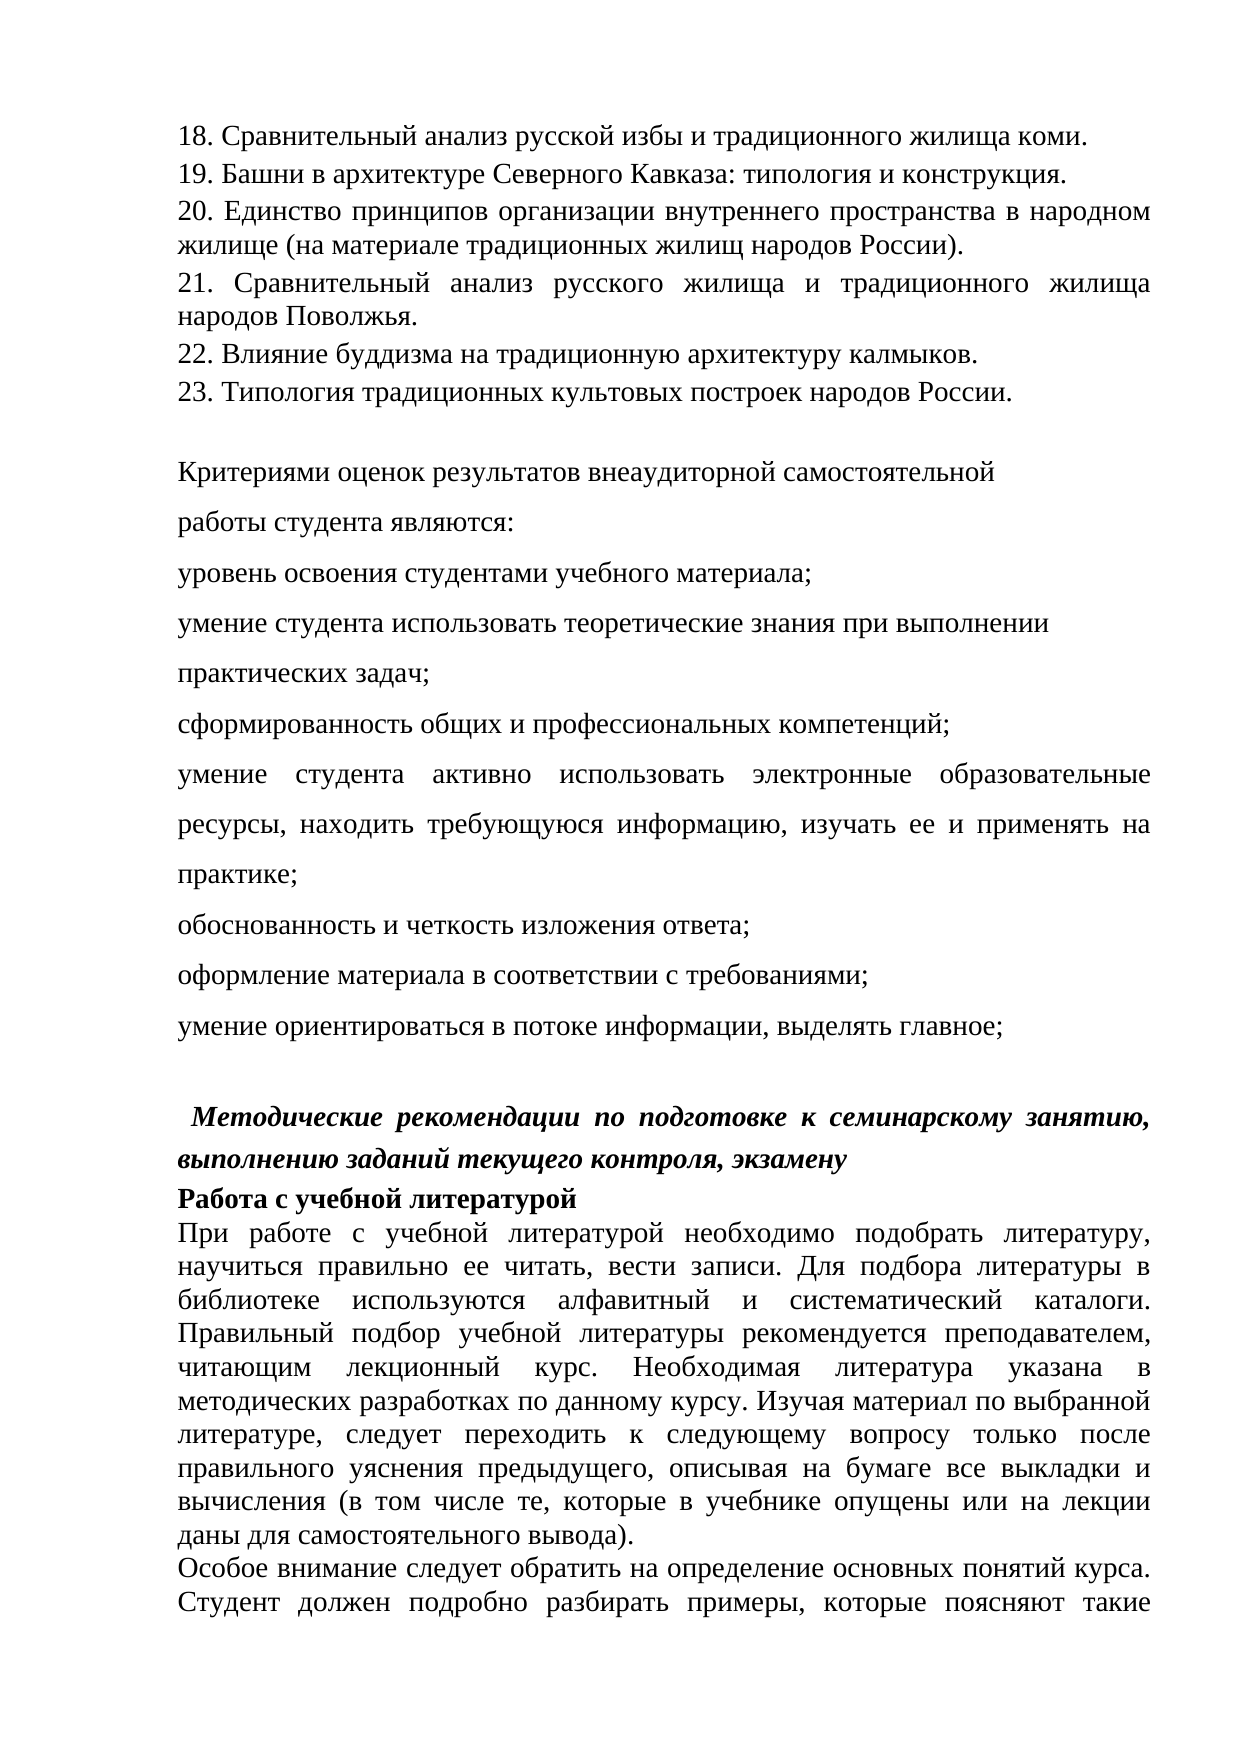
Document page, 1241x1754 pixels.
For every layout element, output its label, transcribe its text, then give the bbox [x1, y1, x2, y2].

text 22. Влияние буддизма на традиционную архитектуру калмыков. [177, 336, 1152, 369]
text умение студента использовать теоретические знания при выполнении [177, 605, 1152, 639]
text 18. Сравнительный анализ русской избы и традиционного жилища коми. [177, 118, 1152, 152]
text умение ориентироваться в потоке информации, выделять главное; [177, 1008, 1152, 1041]
text 23. Типология традиционных культовых построек народов России. [177, 374, 1152, 407]
text Работа с учебной литературой [177, 1181, 1152, 1215]
text оформление материала в соответствии с требованиями; [177, 957, 1152, 991]
text При работе с учебной литературой необходимо подобрать литературу, научиться правильно ее читать, вести записи. Для подбора литературы в библиотеке используются алфавитный и систематический каталоги. Правильный подбор учебной литературы рекомендуется преподавателем, читающим лекционный курс. Необходимая литература указана в методических разработках по данному курсу. Изучая материал по выбранной литературе, следует переходить к следующему вопросу только после правильного уяснения предыдущего, описывая на бумаге все выкладки и вычисления (в том числе те, которые в учебнике опущены или на лекции даны для самостоятельного вывода). [177, 1215, 1152, 1550]
text 20. Единство принципов организации внутреннего пространства в народном жилище (на материале традиционных жилищ народов России). [177, 193, 1152, 261]
text Критериями оценок результатов внеаудиторной самостоятельной [177, 454, 1152, 488]
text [177, 1550, 1152, 1617]
text работы студента являются: [177, 504, 1152, 538]
text уровень освоения студентами учебного материала; [177, 555, 1152, 588]
text практических задач; [177, 655, 1152, 689]
text 21. Сравнительный анализ русского жилища и традиционного жилища народов Поволжья. [177, 265, 1152, 332]
text сформированность общих и профессиональных компетенций; [177, 706, 1152, 739]
text 19. Башни в архитектуре Северного Кавказа: типология и конструкция. [177, 156, 1152, 189]
text Методические рекомендации по подготовке к семинарскому занятию, выполнению заданий текущего контроля, экзамену [177, 1098, 1152, 1174]
text обоснованность и четкость изложения ответа; [177, 907, 1152, 941]
text умение студента активно использовать электронные образовательные ресурсы, находить требующуюся информацию, изучать ее и применять на практике; [177, 756, 1152, 890]
